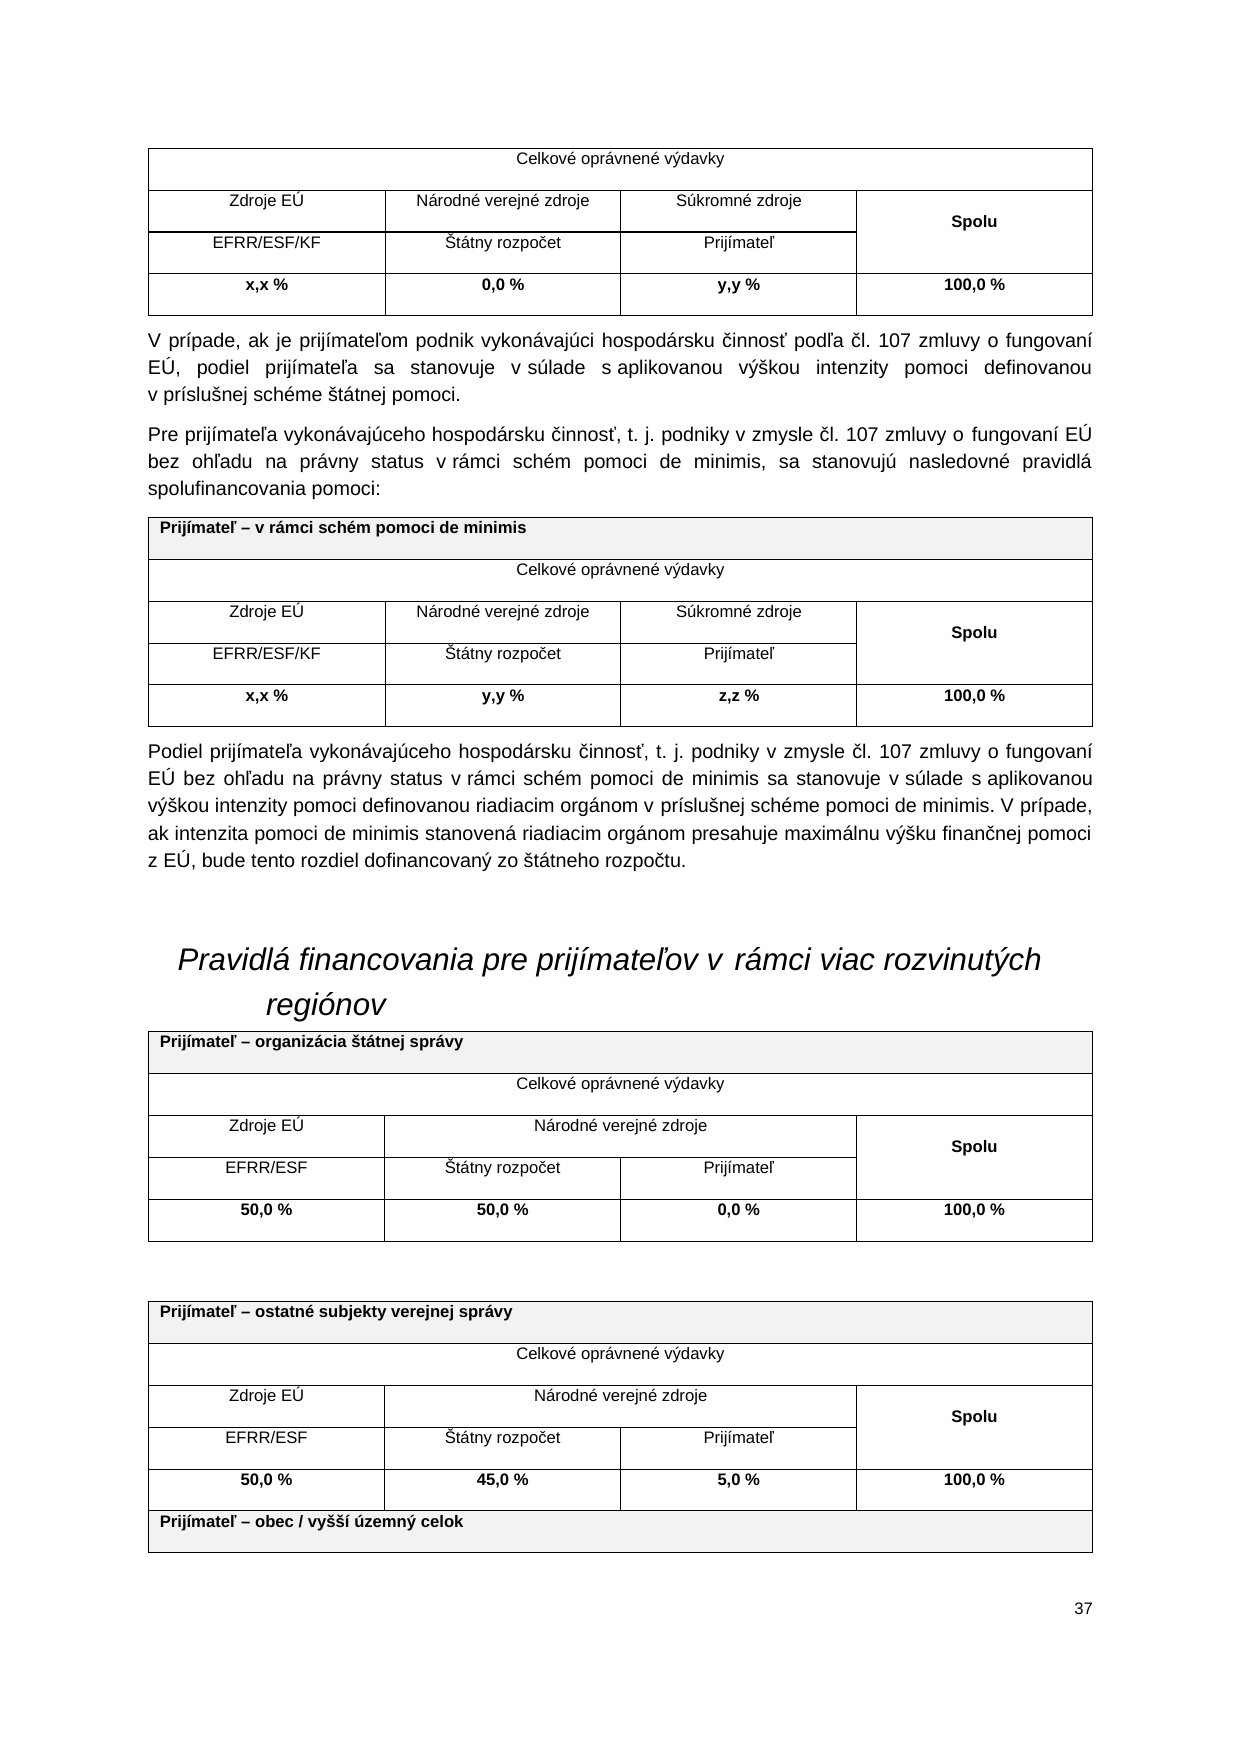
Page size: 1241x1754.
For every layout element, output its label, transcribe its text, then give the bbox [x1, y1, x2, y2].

table_cell 50,0 % [149, 1200, 384, 1241]
table_cell Súkromné zdroje [621, 602, 856, 642]
text V prípade, ak je prijímateľom podnik vykonávajúci hospodársku činnosť podľa čl. 107 zmluvy o fungovaní EÚ, podiel prijímateľa sa stanovuje v súlade s aplikovanou výškou intenzity pomoci definovanou v príslušnej schéme štátnej pomoci. [148, 329, 1092, 406]
table_cell Zdroje EÚ [149, 1386, 384, 1427]
table_cell Prijímateľ [621, 1158, 856, 1199]
table_cell 100,0 % [857, 1470, 1092, 1510]
table_cell EFRR/ESF [149, 1158, 384, 1199]
table_cell Spolu [857, 191, 1092, 273]
subtitle Pravidlá financovania pre prijímateľov v rámci viac rozvinutých regiónov [177, 941, 1092, 1022]
table_cell 0,0 % [621, 1200, 856, 1241]
table_cell Štátny rozpočet [385, 1428, 620, 1468]
table_cell 100,0 % [857, 1200, 1092, 1241]
table_cell y,y % [386, 685, 620, 726]
table_cell z,z % [621, 685, 856, 726]
table_cell 5,0 % [621, 1470, 856, 1510]
table_cell 45,0 % [385, 1470, 620, 1510]
table_cell Súkromné zdroje [621, 191, 856, 231]
table_cell Národné verejné zdroje [386, 602, 620, 642]
table_cell EFRR/ESF [149, 1428, 384, 1468]
table_cell x,x % [149, 274, 385, 315]
table_cell x,x % [149, 685, 385, 726]
table_cell Prijímateľ [621, 1428, 856, 1468]
table_header Prijímateľ – ostatné subjekty verejnej správy [149, 1302, 1092, 1343]
table_cell Celkové oprávnené výdavky [149, 1344, 1092, 1385]
table_cell Národné verejné zdroje [385, 1386, 856, 1427]
table_cell Štátny rozpočet [385, 1158, 620, 1199]
table_cell 100,0 % [857, 274, 1092, 315]
table_cell 0,0 % [386, 274, 620, 315]
table_cell Štátny rozpočet [386, 233, 620, 273]
table_cell Národné verejné zdroje [386, 191, 620, 231]
table_cell Spolu [857, 1386, 1092, 1468]
table_cell Prijímateľ – obec / vyšší územný celok [149, 1511, 1092, 1552]
table_cell Zdroje EÚ [149, 602, 385, 642]
table_cell Spolu [857, 1116, 1092, 1199]
table_cell Spolu [857, 602, 1092, 684]
table_header Prijímateľ – organizácia štátnej správy [149, 1032, 1092, 1073]
table_cell 100,0 % [857, 685, 1092, 726]
table_cell Prijímateľ [621, 644, 856, 684]
table_header Prijímateľ – v rámci schém pomoci de minimis [149, 518, 1092, 559]
table_cell EFRR/ESF/KF [149, 233, 385, 273]
table_cell 50,0 % [149, 1470, 384, 1510]
table_cell Zdroje EÚ [149, 1116, 384, 1157]
table_cell Prijímateľ [621, 233, 856, 273]
table_cell EFRR/ESF/KF [149, 644, 385, 684]
text Podiel prijímateľa vykonávajúceho hospodársku činnosť, t. j. podniky v zmysle čl. 107 zmluvy o fungovaní EÚ bez ohľadu na právny status v rámci schém pomoci de minimis sa stanovuje v súlade s aplikovanou výškou intenzity pomoci definovanou riadiacim orgánom v príslušnej schéme pomoci de minimis. V prípade, ak intenzita pomoci de minimis stanovená riadiacim orgánom presahuje maximálnu výšku finančnej pomoci z EÚ, bude tento rozdiel dofinancovaný zo štátneho rozpočtu. [148, 740, 1092, 871]
table_cell Celkové oprávnené výdavky [149, 560, 1092, 601]
table_cell Štátny rozpočet [386, 644, 620, 684]
table_cell 50,0 % [385, 1200, 620, 1241]
table_cell Národné verejné zdroje [385, 1116, 856, 1157]
table_cell Zdroje EÚ [149, 191, 385, 231]
table_cell Celkové oprávnené výdavky [149, 149, 1092, 189]
text Pre prijímateľa vykonávajúceho hospodársku činnosť, t. j. podniky v zmysle čl. 107 zmluvy o fungovaní EÚ bez ohľadu na právny status v rámci schém pomoci de minimis, sa stanovujú nasledovné pravidlá spolufinancovania pomoci: [148, 423, 1092, 500]
table_cell y,y % [621, 274, 856, 315]
table_cell Celkové oprávnené výdavky [149, 1074, 1092, 1115]
